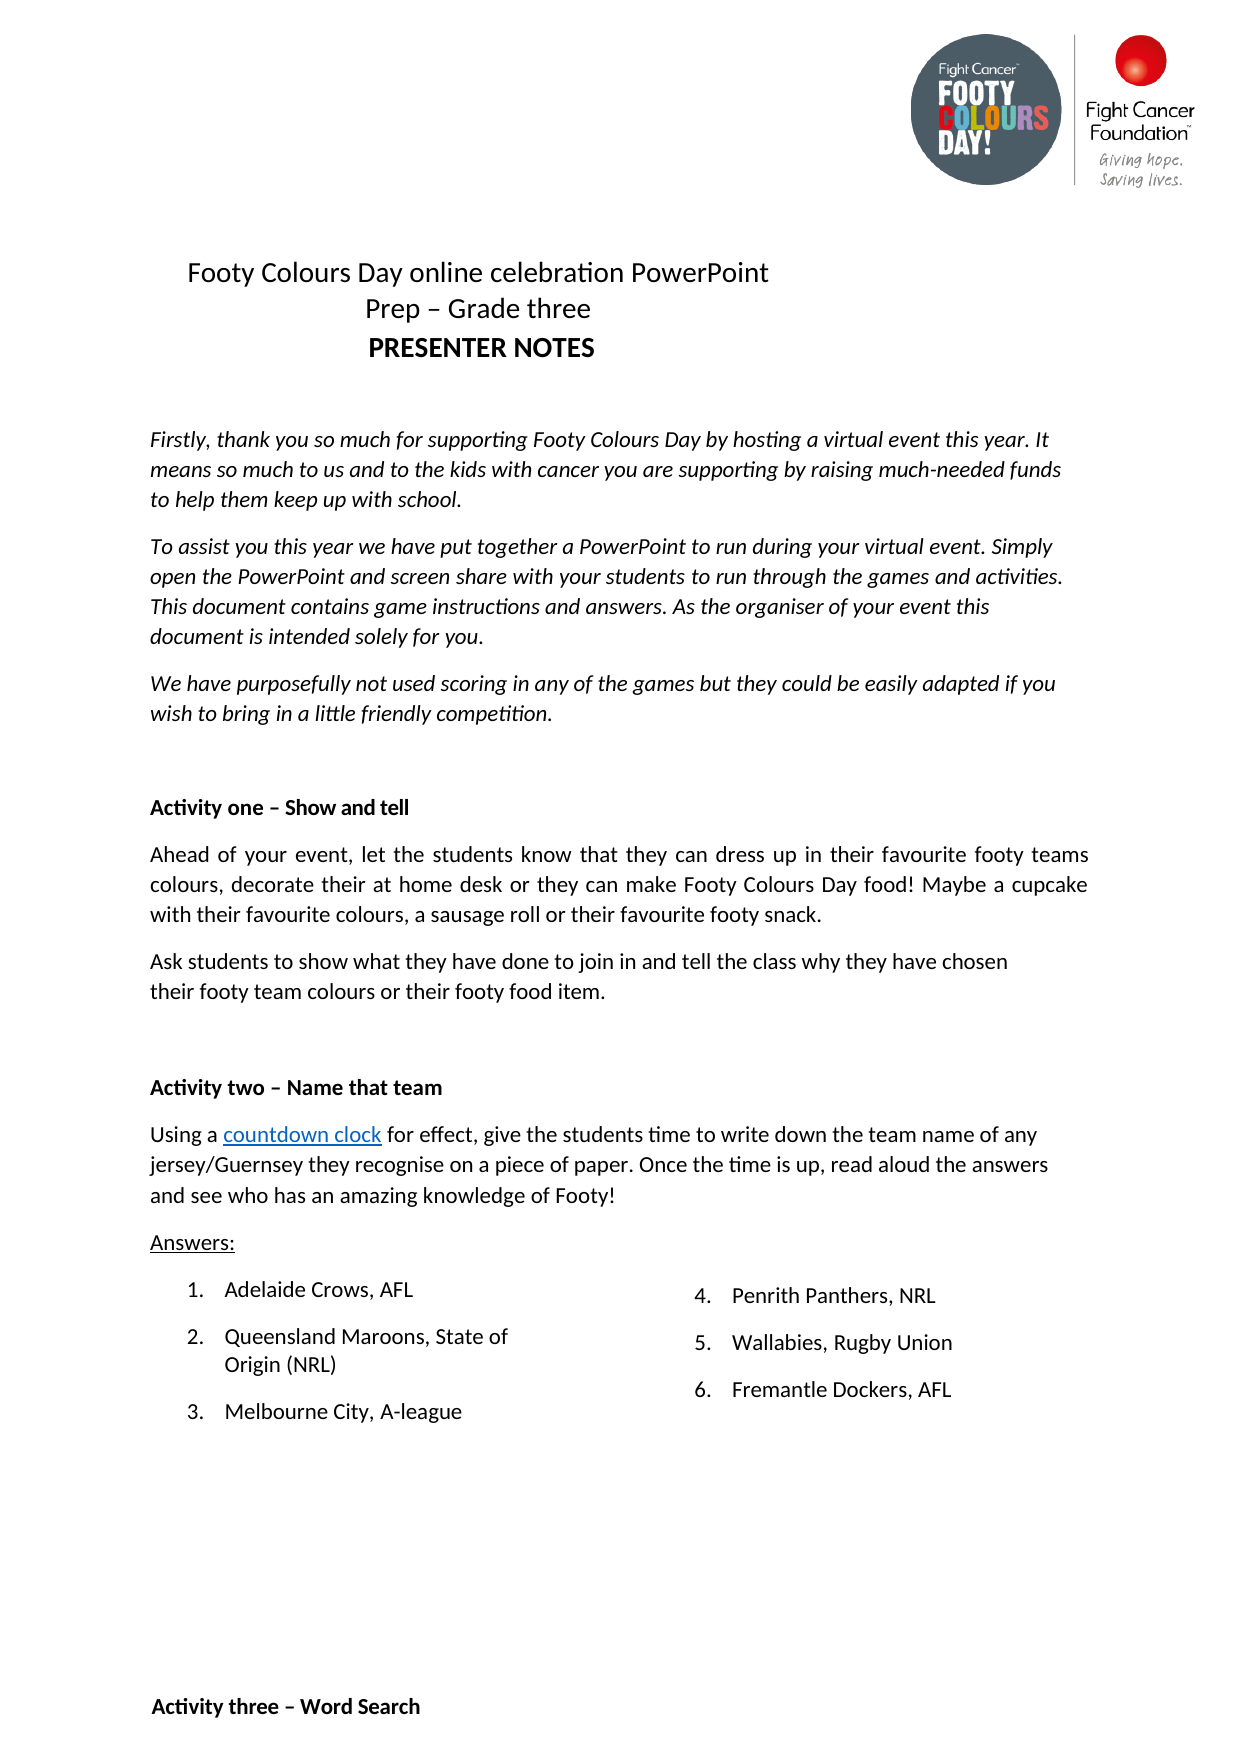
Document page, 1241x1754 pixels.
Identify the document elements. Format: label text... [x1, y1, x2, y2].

subtitle Activity two – Name that team [150, 1073, 1217, 1102]
list Fremantle Dockers, AFL [694, 1375, 1217, 1403]
text Using a countdown clock for effect, give the students time to write down the team name of any jersey/Guernsey they recognise on a piece of paper. Once the time is up, read aloud the answers and see who has an amazing knowledge of Footy! [150, 1120, 1082, 1209]
text Firstly, thank you so much for supporting Footy Colours Day by hosting a virtual event this year. It means so much to us and to the kids with cancer you are supporting by raising much-needed funds to help them keep up with school. [150, 425, 1089, 513]
text We have purposefully not used scoring in any of the games but they could be easily adapted if you wish to bring in a little friendly competition. [150, 669, 1088, 727]
text Ask students to show what they have done to join in and tell the class why they have chosen their footy team colours or their footy food item. [150, 947, 1019, 1006]
subtitle Activity three – Word Search [151, 1524, 1217, 1720]
list Queensland Maroons, State of Origin (NRL) [187, 1322, 541, 1378]
text To assist you this year we have put together a PowerPoint to run during your virtual event. Simply open the PowerPoint and screen share with your students to run through the games and activities. This document contains game instructions and answers. As the organiser of your event this document is intended solely for you. [150, 532, 1088, 651]
list Adelaide Crows, AFL [187, 1275, 541, 1303]
text Footy Colours Day online celebration PowerPoint Prep – Grade three [186, 254, 770, 326]
list Melbourne City, A-league [187, 1397, 541, 1426]
picture [911, 34, 1195, 188]
text Ahead of your event, let the students know that they can dress up in their favourite footy teams colours, decorate their at home desk or they can make Footy Colours Day food! Maybe a cupcake with their favourite colours, a sausage roll or their favourite footy snack. [150, 840, 1090, 928]
list Penrith Panthers, NRL [694, 1281, 1217, 1309]
subtitle Activity one – Show and tell [150, 793, 1217, 821]
title PRESENTER NOTES [186, 329, 776, 364]
list Wallabies, Rugby Union [694, 1328, 1217, 1356]
text Answers: [150, 1228, 1217, 1256]
